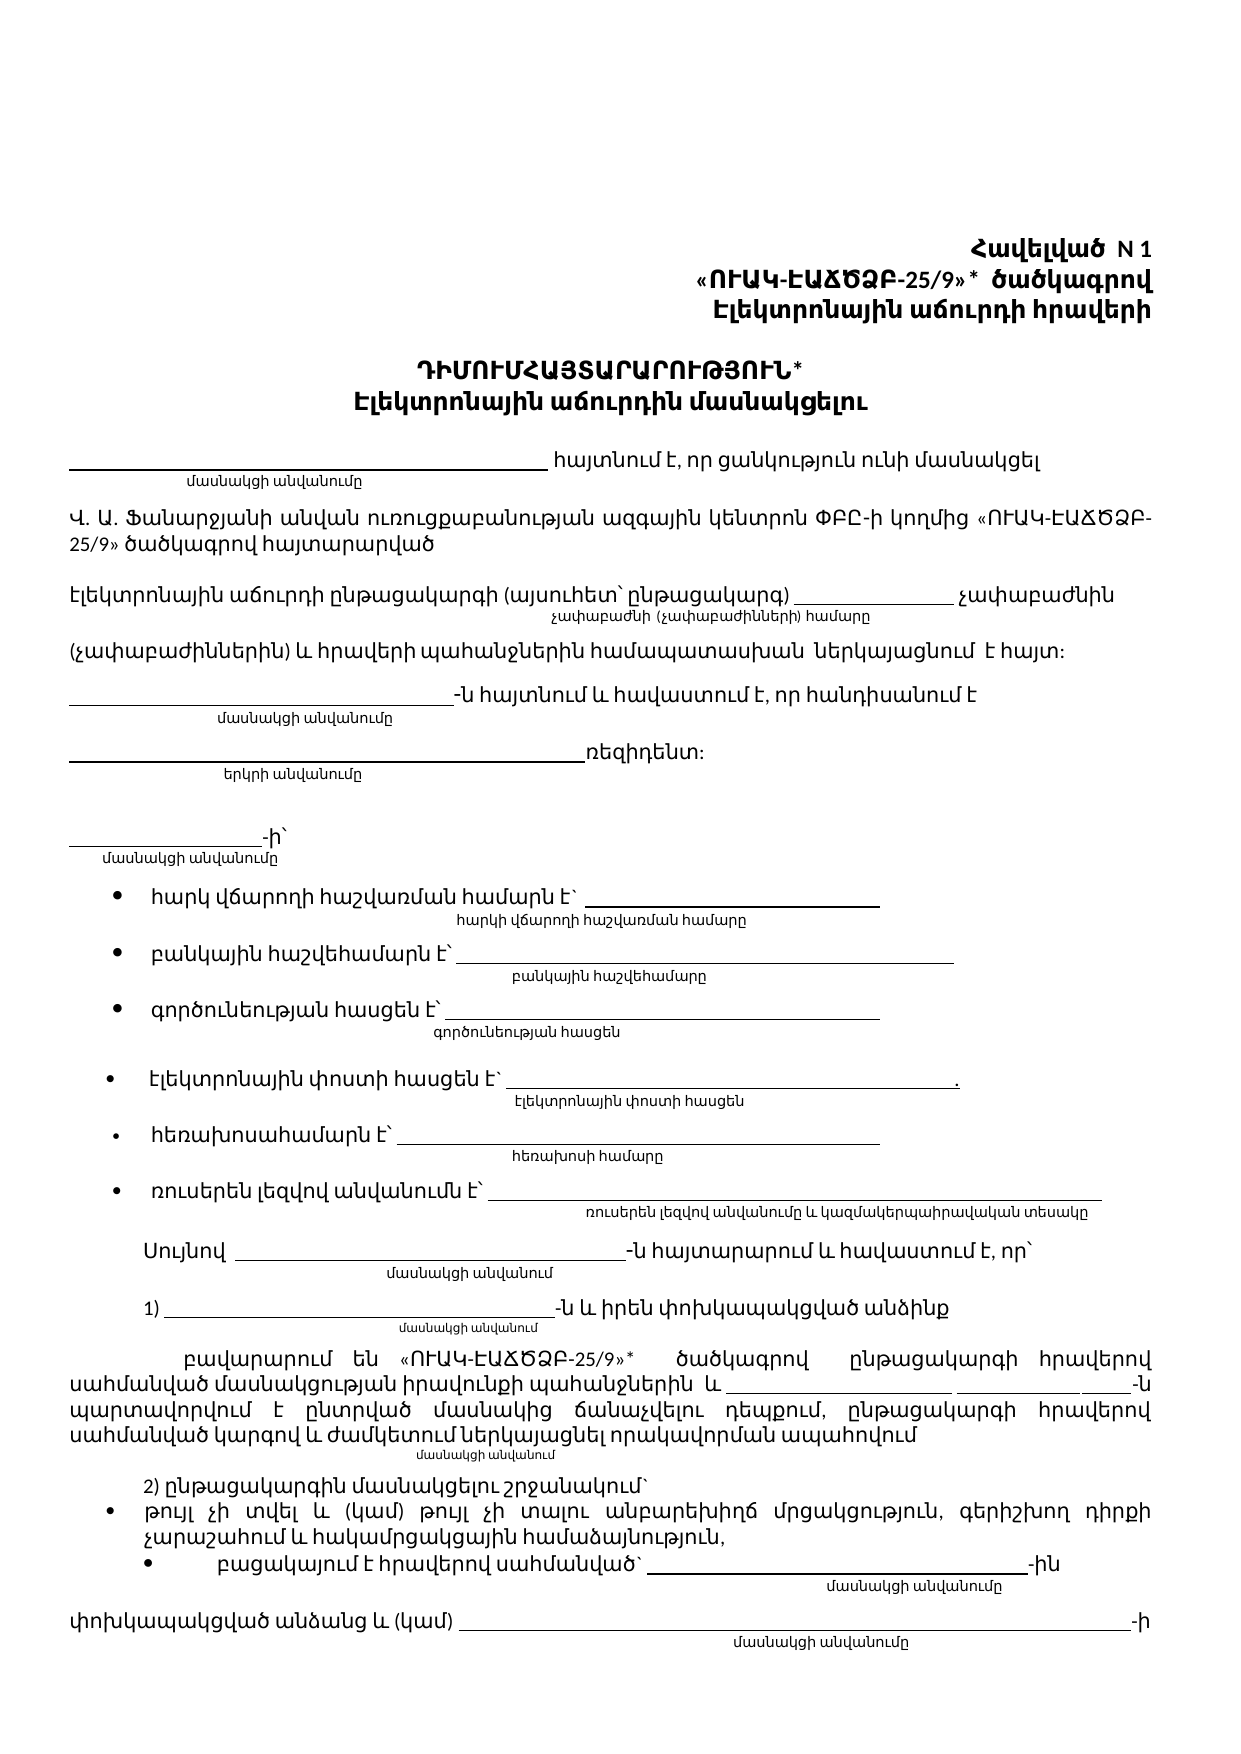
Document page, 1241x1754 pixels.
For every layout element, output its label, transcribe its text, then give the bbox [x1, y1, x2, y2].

text Սույնով -ն հայտարարում և հավաստում է, որ՝ [69, 1234, 1152, 1264]
text հեռախոսի համարը [438, 1148, 1152, 1178]
text ԴԻՄՈՒՄՀԱՅՏԱՐԱՐՈՒԹՅՈՒՆ* [69, 356, 1152, 386]
list հարկ վճարողի հաշվառման համարն է` [113, 880, 1152, 911]
text էլեկտրոնային աճուրդի ընթացակարգի (այսուհետ՝ ընթացակարգ) չափաբաժնին [69, 582, 1152, 607]
text -ն հայտնում և հավաստում է, որ հանդիսանում է [69, 678, 1152, 709]
list հեռախոսահամարն է՝ [113, 1122, 1152, 1148]
list գործունեության հասցեն է՝ [113, 997, 1152, 1023]
text գործունեության հասցեն [69, 1023, 1152, 1053]
text հայտնում է, որ ցանկություն ունի մասնակցել [69, 447, 1152, 472]
text -ի՝ [69, 824, 1152, 850]
list թույլ չի տվել և (կամ) թույլ չի տալու անբարեխիղճ մրցակցություն, գերիշխող դիրքի չարաշահում և հակամրցակցային համաձայնություն, [107, 1498, 1152, 1549]
text մասնակցի անվանումը [69, 472, 1152, 503]
list էլեկտրոնային փոստի հասցեն է` . [107, 1066, 1152, 1092]
text Հավելված N 1 [69, 233, 1152, 264]
text մասնակցի անվանում [69, 1264, 1152, 1295]
text (չափաբաժիններին) և հրավերի պահանջներին համապատասխան ներկայացնում է հայտ: [69, 638, 1152, 663]
text 1) -ն և իրեն փոխկապակցված անձինք [69, 1295, 1152, 1321]
text ռուսերեն լեզվով անվանումը և կազմակերպաիրավական տեսակը [512, 1203, 1152, 1234]
text մասնակցի անվանումը [69, 1633, 1152, 1664]
list ռուսերեն լեզվով անվանումն է՝ [113, 1178, 1152, 1203]
text մասնակցի անվանումը [69, 709, 1152, 739]
list բացակայում է հրավերով սահմանված` -ին [69, 1549, 1152, 1577]
text հարկի վճարողի հաշվառման համարը [69, 911, 1152, 941]
subtitle Էլեկտրոնային աճուրդին մասնակցելու [69, 386, 1152, 417]
text մասնակցի անվանումը [69, 1577, 1152, 1608]
text մասնակցի անվանումը [69, 850, 1152, 880]
text մասնակցի անվանում [69, 1321, 1152, 1346]
text չափաբաժնի (չափաբաժինների) համարը [69, 607, 1152, 638]
text ռեզիդենտ: [69, 739, 1152, 765]
text էլեկտրոնային փոստի հասցեն [69, 1092, 1152, 1122]
text Վ. Ա. Ֆանարջյանի անվան ուռուցքաբանության ազգային կենտրոն ՓԲԸ-ի կողմից «ՈՒԱԿ-ԷԱՃԾՁԲ-25/9» ծածկագրով հայտարարված [69, 503, 1152, 556]
text մասնակցի անվանում [69, 1448, 1152, 1473]
text բավարարում են «ՈՒԱԿ-ԷԱՃԾՁԲ-25/9»* ծածկագրով ընթացակարգի հրավերով սահմանված մասնակցության իրավունքի պահանջներին և -ն պարտավորվում է ընտրված մասնակից ճանաչվելու դեպքում, ընթացակարգի հրավերով սահմանված կարգով և ժամկետում ներկայացնել որակավորման ապահովում [69, 1346, 1152, 1448]
text փոխկապակցված անձանց և (կամ) -ի [69, 1608, 1152, 1633]
text Էլեկտրոնային աճուրդի հրավերի [69, 294, 1152, 325]
text 2) ընթացակարգին մասնակցելու շրջանակում` [69, 1473, 1152, 1498]
text երկրի անվանումը [69, 765, 1152, 796]
text «ՈՒԱԿ-ԷԱՃԾՁԲ-25/9»* ծածկագրով [69, 264, 1152, 294]
text բանկային հաշվեհամարը [438, 967, 1152, 997]
list բանկային հաշվեհամարն է՝ [113, 941, 1152, 967]
